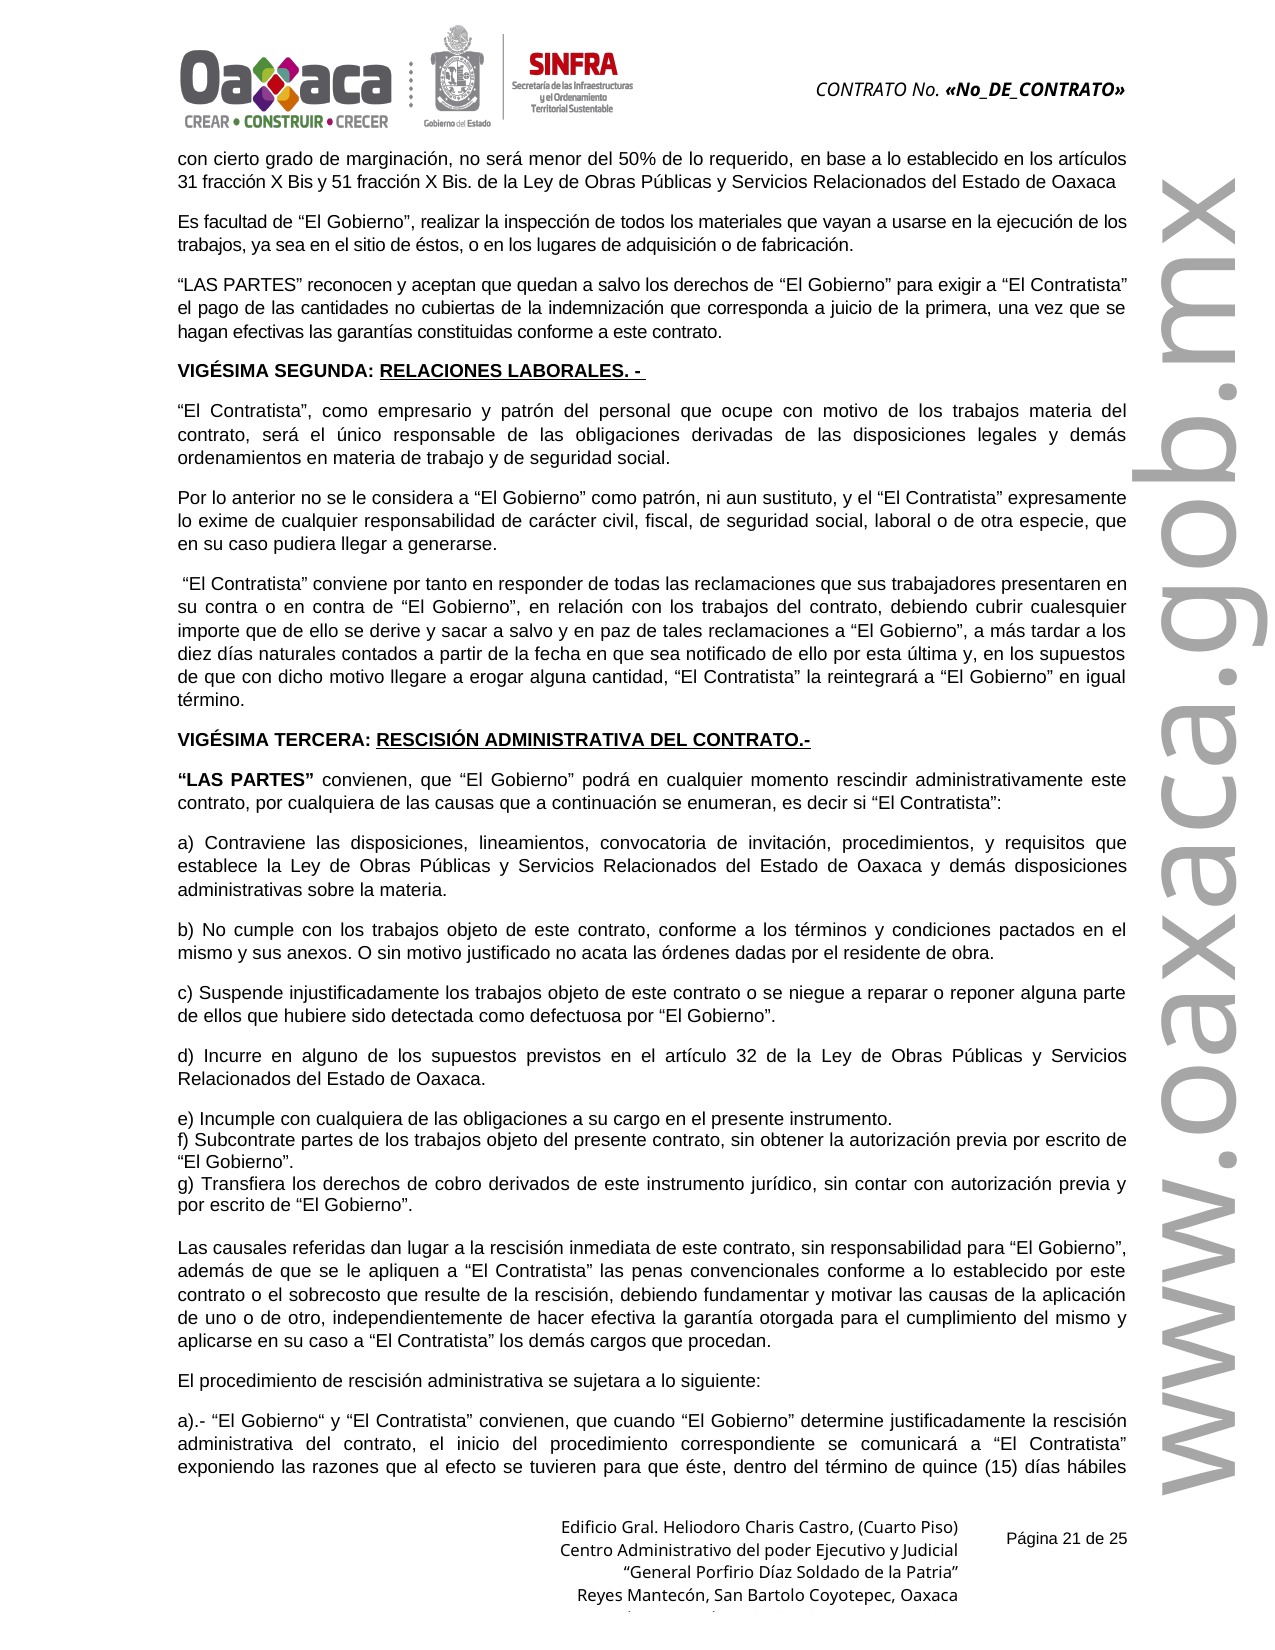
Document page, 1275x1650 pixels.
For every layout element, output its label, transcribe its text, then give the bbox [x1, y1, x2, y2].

text a) Contraviene las disposiciones, lineamientos, convocatoria de invitación, procedimientos, y requisitos que establece la Ley de Obras Públicas y Servicios Relacionados del Estado de Oaxaca y demás disposiciones administrativas sobre la materia. [177, 832, 1127, 900]
text Es facultad de “El Gobierno”, realizar la inspección de todos los materiales que vayan a usarse en la ejecución de los trabajos, ya sea en el sitio de éstos, o en los lugares de adquisición o de fabricación. [177, 211, 1127, 256]
text “El Contratista” conviene por tanto en responder de todas las reclamaciones que sus trabajadores presentaren en su contra o en contra de “El Gobierno”, en relación con los trabajos del contrato, debiendo cubrir cualesquier importe que de ello se derive y sacar a salvo y en paz de tales reclamaciones a “El Gobierno”, a más tardar a los diez días naturales contados a partir de la fecha en que sea notificado de ello por esta última y, en los supuestos de que con dicho motivo llegare a erogar alguna cantidad, “El Contratista” la reintegrará a “El Gobierno” en igual término. [177, 573, 1127, 711]
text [177, 148, 1127, 192]
text g) Transfiera los derechos de cobro derivados de este instrumento jurídico, sin contar con autorización previa y por escrito de “El Gobierno”. [177, 1172, 1127, 1216]
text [177, 1410, 1127, 1478]
text VIGÉSIMA TERCERA: RESCISIÓN ADMINISTRATIVA DEL CONTRATO.- [177, 729, 1127, 751]
text “El Contratista”, como empresario y patrón del personal que ocupe con motivo de los trabajos materia del contrato, será el único responsable de las obligaciones derivadas de las disposiciones legales y demás ordenamientos en materia de trabajo y de seguridad social. [177, 400, 1127, 468]
text “LAS PARTES” reconocen y aceptan que quedan a salvo los derechos de “El Gobierno” para exigir a “El Contratista” el pago de las cantidades no cubiertas de la indemnización que corresponda a juicio de la primera, una vez que se hagan efectivas las garantías constituidas conforme a este contrato. [177, 274, 1127, 342]
text c) Suspende injustificadamente los trabajos objeto de este contrato o se niegue a reparar o reponer alguna parte de ellos que hubiere sido detectada como defectuosa por “El Gobierno”. [177, 981, 1127, 1026]
text VIGÉSIMA SEGUNDA: RELACIONES LABORALES. - [177, 360, 1127, 382]
text b) No cumple con los trabajos objeto de este contrato, conforme a los términos y condiciones pactados en el mismo y sus anexos. O sin motivo justificado no acata las órdenes dadas por el residente de obra. [177, 918, 1127, 963]
picture [154, 17, 659, 131]
text El procedimiento de rescisión administrativa se sujetara a lo siguiente: [177, 1370, 1127, 1391]
text f) Subcontrate partes de los trabajos objeto del presente contrato, sin obtener la autorización previa por escrito de “El Gobierno”. [177, 1129, 1127, 1172]
text d) Incurre en alguno de los supuestos previstos en el artículo 32 de la Ley de Obras Públicas y Servicios Relacionados del Estado de Oaxaca. [177, 1044, 1127, 1089]
text Las causales referidas dan lugar a la rescisión inmediata de este contrato, sin responsabilidad para “El Gobierno”, además de que se le apliquen a “El Contratista” las penas convencionales conforme a lo establecido por este contrato o el sobrecosto que resulte de la rescisión, debiendo fundamentar y motivar las causas de la aplicación de uno o de otro, independientemente de hacer efectiva la garantía otorgada para el cumplimiento del mismo y aplicarse en su caso a “El Contratista” los demás cargos que procedan. [177, 1237, 1127, 1352]
text Por lo anterior no se le considera a “El Gobierno” como patrón, ni aun sustituto, y el “El Contratista” expresamente lo exime de cualquier responsabilidad de carácter civil, fiscal, de seguridad social, laboral o de otra especie, que en su caso pudiera llegar a generarse. [177, 487, 1127, 554]
text “LAS PARTES” convienen, que “El Gobierno” podrá en cualquier momento rescindir administrativamente este contrato, por cualquiera de las causas que a continuación se enumeran, es decir si “El Contratista”: [177, 769, 1127, 814]
text e) Incumple con cualquiera de las obligaciones a su cargo en el presente instrumento. [177, 1108, 1127, 1129]
